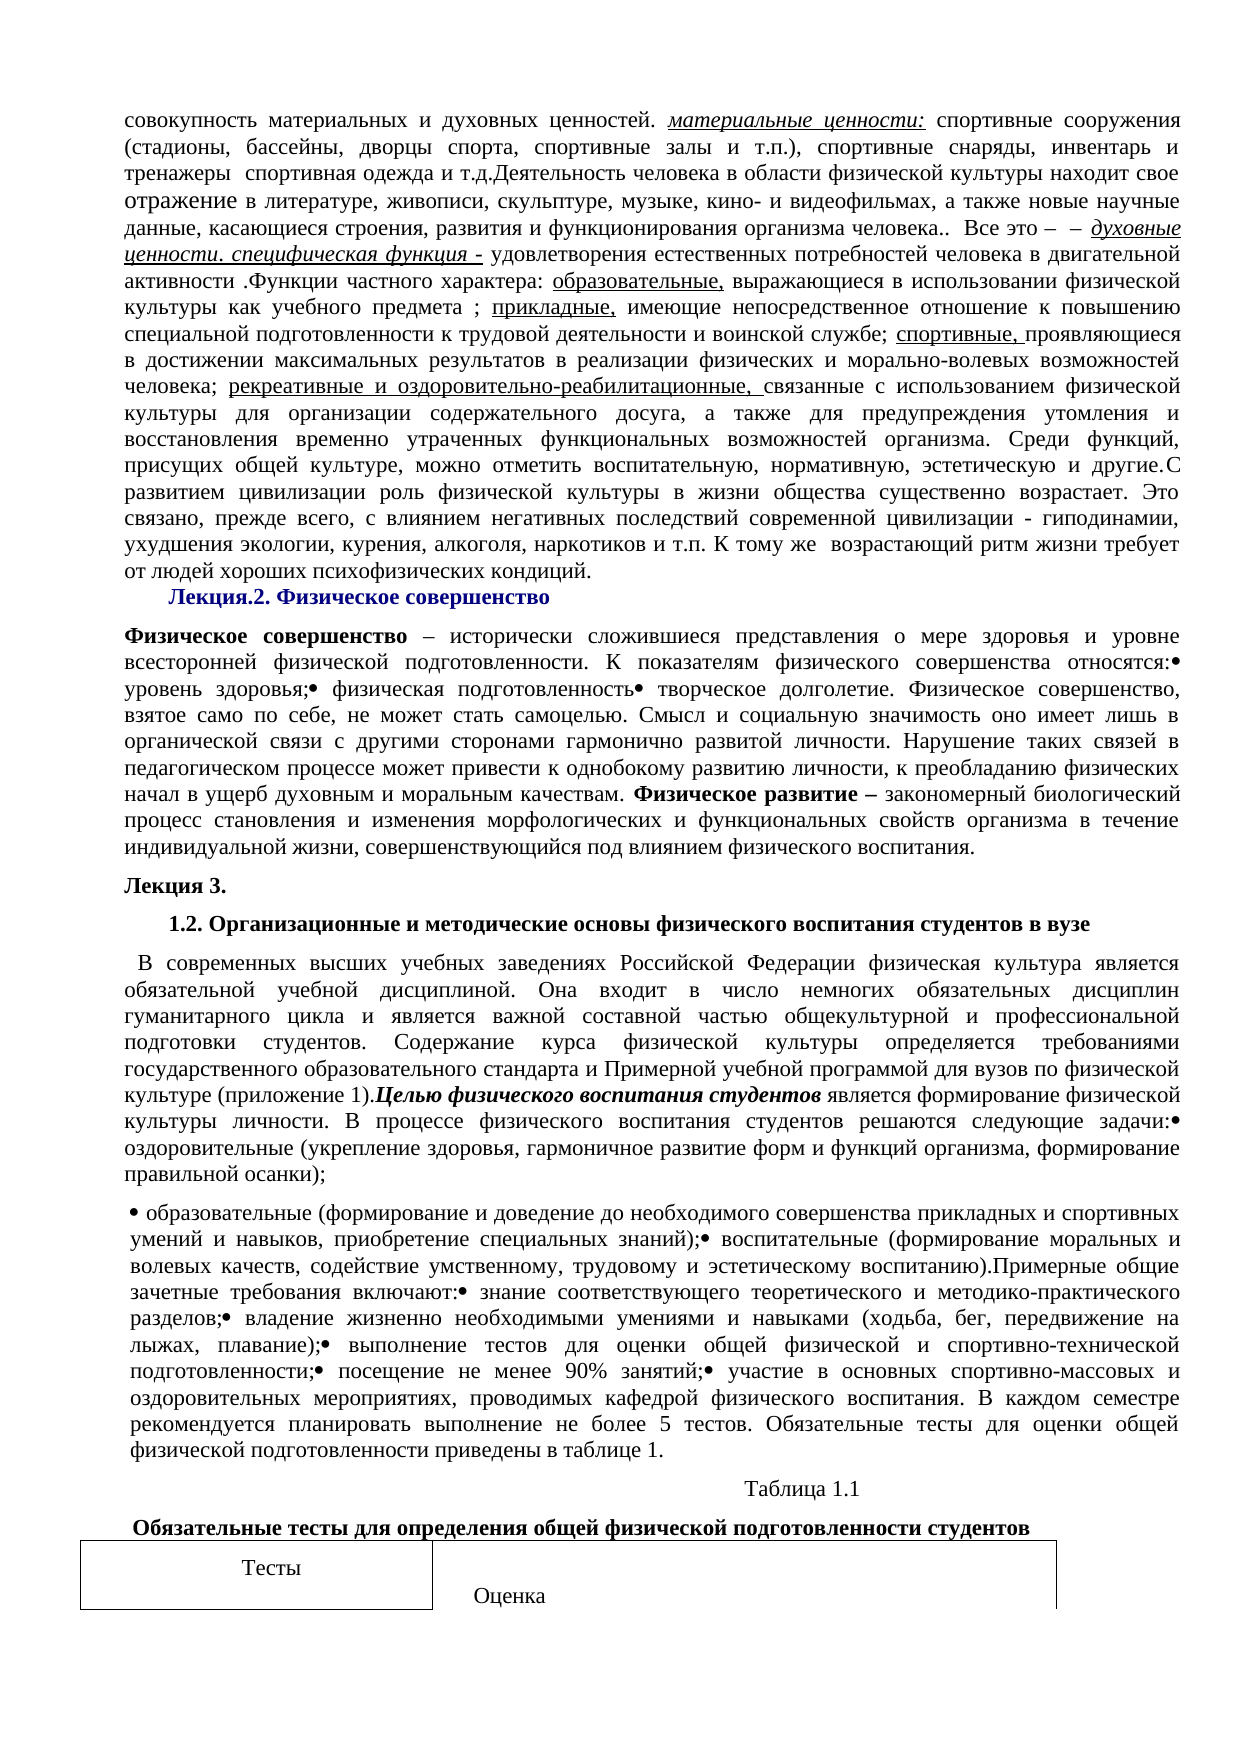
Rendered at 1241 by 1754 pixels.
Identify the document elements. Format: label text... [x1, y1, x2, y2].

text Физическое совершенство – исторически сложившиеся представления о мере здоровья и уровне всесторонней физической подготовленности. К показателям физического совершенства относятся:· уровень здоровья;· физическая подготовленность· творческое долголетие. Физическое совершенство, взятое само по себе, не может стать самоцелью. Смысл и социальную значимость оно имеет лишь в органической связи с другими сторонами гармонично развитой личности. Нарушение таких связей в педагогическом процессе может привести к однобокому развитию личности, к преобладанию физических начал в ущерб духовным и моральным качествам. Физическое развитие – закономерный биологический процесс становления и изменения морфологических и функциональных свойств организма в течение индивидуальной жизни, совершенствующийся под влиянием физического воспитания. [124, 883, 1181, 1120]
text В современных высших учебных заведениях Российской Федерации физическая культура является обязательной учебной дисциплиной. Она входит в число немногих обязательных дисциплин гуманитарного цикла и является важной составной частью общекультурной и профессиональной подготовки студентов. Содержание курса физической культуры определяется требованиями государственного образовательного стандарта и Примерной учебной программой для вузов по физической культуре (приложение 1).Целью физического воспитания студентов является формирование физической культуры личности. В процессе физического воспитания студентов решаются следующие задачи:· оздоровительные (укрепление здоровья, гармоничное развитие форм и функций организма, формирование правильной осанки); [124, 1210, 1181, 1447]
text Лекция 3. [124, 1132, 1181, 1159]
subtitle 1.1.1. Физическая культура [21, 276, 1181, 302]
subtitle ФИЗИЧЕСКАЯ КУЛЬТУРА В ПРОФЕССИОНАЛЬНОЙ ПОДГОТОВКЕ СТУДЕНТОВ [94, 133, 1181, 159]
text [130, 1460, 1181, 1618]
text Физическая культура (в широком смысле слова) – важная часть общей культуры общества. Под культурой (от лат. - cultura – возделывание, воспитание, образование, развитие, почитание) понимают совокупность материальных и духовных ценностей. материальные ценности: спортивные сооружения (стадионы, бассейны, дворцы спорта, спортивные залы и т.п.), спортивные снаряды, инвентарь и тренажеры спортивная одежда и т.д.Деятельность человека в области физической культуры находит свое отражение в литературе, живописи, скульптуре, музыке, кино- и видеофильмах, а также новые научные данные, касающиеся строения, развития и функционирования организма человека.. Все это – – духовные ценности. специфическая функция - удовлетворения естественных потребностей человека в двигательной активности .Функции частного характера: образовательные, выражающиеся в использовании физической культуры как учебного предмета ; прикладные, имеющие непосредственное отношение к повышению специальной подготовленности к трудовой деятельности и воинской службе; спортивные, проявляющиеся в достижении максимальных результатов в реализации физических и морально-волевых возможностей человека; рекреативные и оздоровительно-реабилитационные, связанные с использованием физической культуры для организации содержательного досуга, а также для предупреждения утомления и восстановления временно утраченных функциональных возможностей организма. Среди функций, присущих общей культуре, можно отметить воспитательную, нормативную, эстетическую и другие.С развитием цивилизации роль физической культуры в жизни общества существенно возрастает. Это связано, прежде всего, с влиянием негативных последствий современной цивилизации - гиподинамии, ухудшения экологии, курения, алкоголя, наркотиков и т.п. К тому же возрастающий ритм жизни требует от людей хороших психофизических кондиций. [124, 314, 1181, 844]
subtitle Лекция.2. Физическое совершенство [124, 844, 1181, 870]
subtitle 1.2. Организационные и методические основы физического воспитания студентов в вузе [124, 1171, 1181, 1198]
subtitle 1.1. Основные понятия и определения в области физической культуры [124, 210, 1181, 237]
subtitle Лекция 1 [94, 106, 1181, 133]
